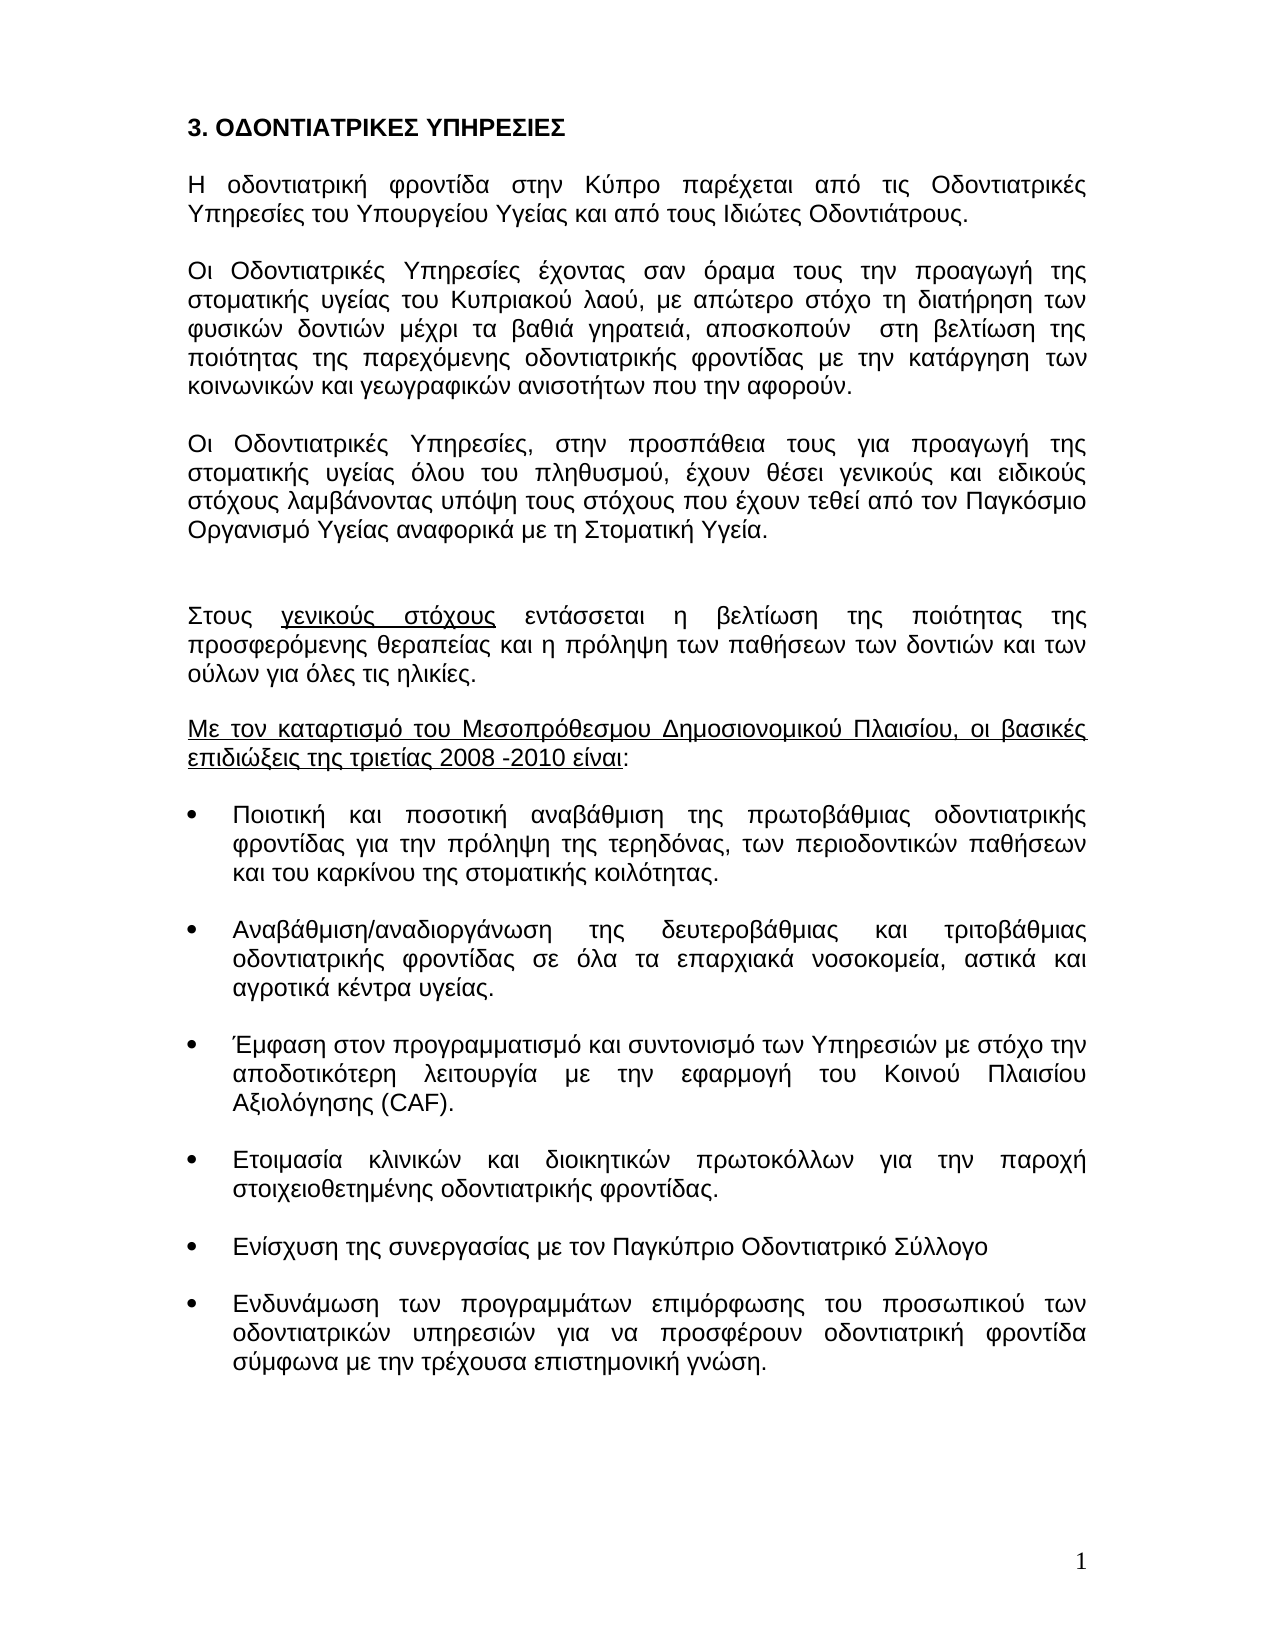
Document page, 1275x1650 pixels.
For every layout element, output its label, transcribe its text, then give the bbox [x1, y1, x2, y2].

list Ετοιμασία κλινικών και διοικητικών πρωτοκόλλων για την παροχή στοιχειοθετημένης οδοντιατρικής φροντίδας. [187, 1145, 1087, 1203]
list Έμφαση στον προγραμματισμό και συντονισμό των Υπηρεσιών με στόχο την αποδοτικότερη λειτουργία με την εφαρμογή του Κοινού Πλαισίου Αξιολόγησης (CAF). [187, 1030, 1087, 1117]
list Αναβάθμιση/αναδιοργάνωση της δευτεροβάθμιας και τριτοβάθμιας οδοντιατρικής φροντίδας σε όλα τα επαρχιακά νοσοκομεία, αστικά και αγροτικά κέντρα υγείας. [187, 915, 1087, 1002]
text Οι Οδοντιατρικές Υπηρεσίες, στην προσπάθεια τους για προαγωγή της στοματικής υγείας όλου του πληθυσμού, έχουν θέσει γενικούς και ειδικούς στόχους λαμβάνοντας υπόψη τους στόχους που έχουν τεθεί από τον Παγκόσμιο Οργανισμό Υγείας αναφορικά με τη Στοματική Υγεία. [187, 429, 1087, 544]
text Στους γενικούς στόχους εντάσσεται η βελτίωση της ποιότητας της προσφερόμενης θεραπείας και η πρόληψη των παθήσεων των δοντιών και των ούλων για όλες τις ηλικίες. [187, 601, 1087, 687]
list Ενδυνάμωση των προγραμμάτων επιμόρφωσης του προσωπικού των οδοντιατρικών υπηρεσιών για να προσφέρουν οδοντιατρική φροντίδα σύμφωνα με την τρέχουσα επιστημονική γνώση. [187, 1289, 1087, 1376]
text Η οδοντιατρική φροντίδα στην Κύπρο παρέχεται από τις Οδοντιατρικές Υπηρεσίες του Υπουργείου Υγείας και από τους Ιδιώτες Οδοντιάτρους. [187, 170, 1087, 227]
list Ενίσχυση της συνεργασίας με τον Παγκύπριο Οδοντιατρικό Σύλλογο [187, 1232, 1087, 1261]
list Ποιοτική και ποσοτική αναβάθμιση της πρωτοβάθμιας οδοντιατρικής φροντίδας για την πρόληψη της τερηδόνας, των περιοδοντικών παθήσεων και του καρκίνου της στοματικής κοιλότητας. [187, 800, 1087, 886]
text Οι Οδοντιατρικές Υπηρεσίες έχοντας σαν όραμα τους την προαγωγή της στοματικής υγείας του Κυπριακού λαού, με απώτερο στόχο τη διατήρηση των φυσικών δοντιών μέχρι τα βαθιά γηρατειά, αποσκοπούν στη βελτίωση της ποιότητας της παρεχόμενης οδοντιατρικής φροντίδας με την κατάργηση των κοινωνικών και γεωγραφικών ανισοτήτων που την αφορούν. [187, 256, 1087, 400]
text Με τον καταρτισμό του Μεσοπρόθεσμου Δημοσιονομικού Πλαισίου, οι βασικές επιδιώξεις της τριετίας 2008 -2010 είναι: [187, 714, 1087, 739]
subtitle 3. ΟΔΟΝΤΙΑΤΡΙΚΕΣ ΥΠΗΡΕΣΙΕΣ [187, 112, 1087, 141]
text Με τον καταρτισμό του Μεσοπρόθεσμου Δημοσιονομικού Πλαισίου, οι βασικές επιδιώξεις της τριετίας 2008 -2010 είναι: [187, 740, 1087, 771]
